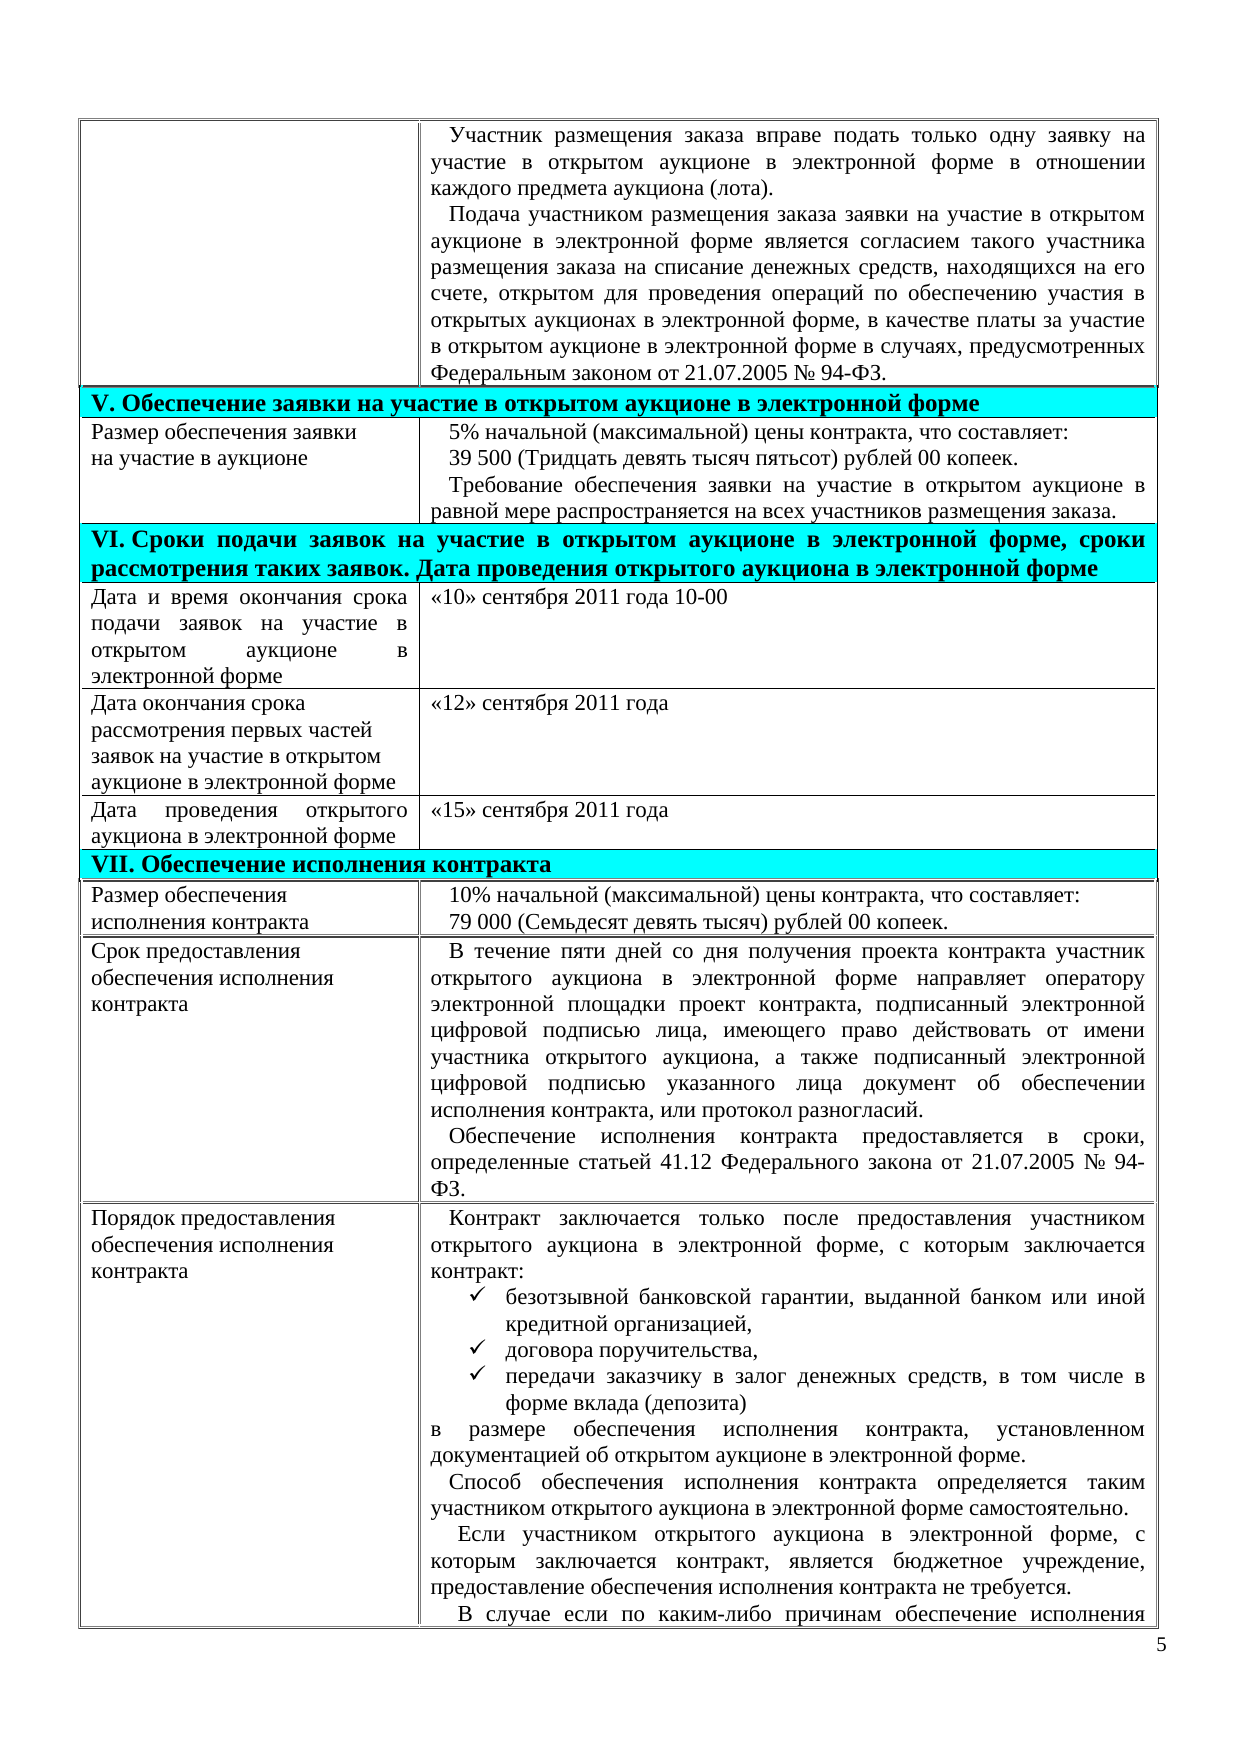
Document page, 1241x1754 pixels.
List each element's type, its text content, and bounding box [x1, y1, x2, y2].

table_cell VII. Обеспечение исполнения контракта [80, 849, 1157, 878]
table_cell V. Обеспечение заявки на участие в открытом аукционе в электронной форме [80, 385, 1157, 417]
table_cell Дата окончания срока рассмотрения первых частей заявок на участие в открытом аукционе в электронной форме [80, 688, 419, 795]
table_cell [81, 121, 419, 385]
table_cell Дата и время окончания срока подачи заявок на участие в открытом аукционе в электронной форме [80, 582, 419, 688]
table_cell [419, 1201, 1156, 1626]
table_cell Размер обеспечения исполнения контракта [80, 878, 419, 934]
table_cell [81, 1201, 419, 1626]
table_cell Размер обеспечения заявки на участие в аукционе [80, 417, 419, 523]
table_cell «12» сентября 2011 года [420, 688, 1157, 795]
table_cell 10% начальной (максимальной) цены контракта, что составляет: 79 000 (Семьдесят девять тысяч) рублей 00 копеек. [419, 878, 1157, 934]
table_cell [419, 119, 1156, 385]
table_cell 5% начальной (максимальной) цены контракта, что составляет: 39 500 (Тридцать девять тысяч пятьсот) рублей 00 копеек. Требование обеспечения заявки на участие в открытом аукционе в равной мере распространяется на всех участников размещения заказа. [420, 417, 1157, 523]
table_cell «10» сентября 2011 года 10-00 [420, 582, 1157, 688]
table_cell В течение пяти дней со дня получения проекта контракта участник открытого аукциона в электронной форме направляет оператору электронной площадки проект контракта, подписанный электронной цифровой подписью лица, имеющего право действовать от имени участника открытого аукциона, а также подписанный электронной цифровой подписью указанного лица документ об обеспечении исполнения контракта, или протокол разногласий. Обеспечение исполнения контракта предоставляется в сроки, определенные статьей 41.12 Федерального закона от 21.07.2005 № 94-ФЗ. [419, 934, 1157, 1201]
table_cell VI. Сроки подачи заявок на участие в открытом аукционе в электронной форме, сроки рассмотрения таких заявок. Дата проведения открытого аукциона в электронной форме [80, 523, 1157, 582]
table_cell «15» сентября 2011 года [420, 795, 1157, 848]
table_cell Дата проведения открытого аукциона в электронной форме [80, 795, 419, 848]
table_cell Срок предоставления обеспечения исполнения контракта [80, 934, 419, 1201]
